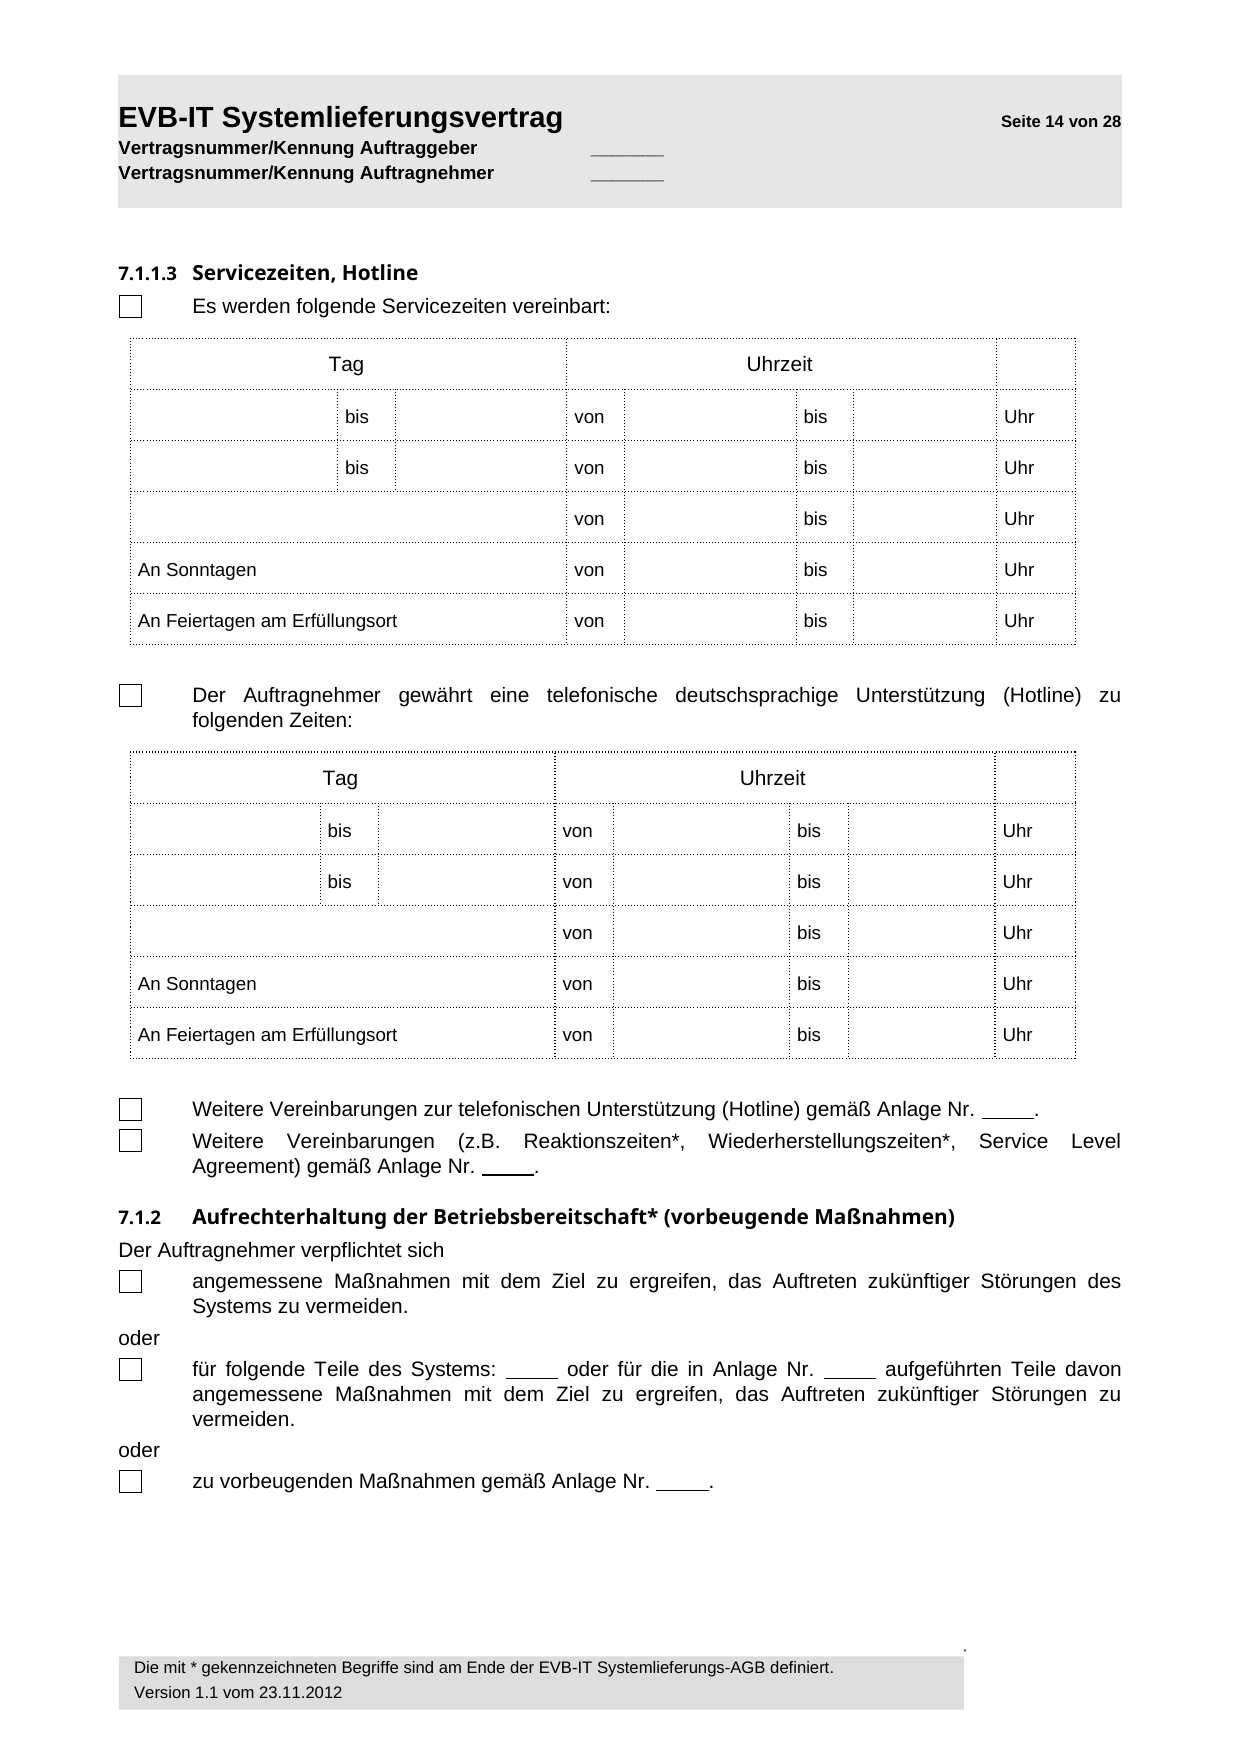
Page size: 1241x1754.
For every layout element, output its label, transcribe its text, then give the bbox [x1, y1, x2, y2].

table_cell [130, 905, 555, 956]
table_cell An Feiertagen am Erfüllungsort [130, 1007, 555, 1058]
table_cell bis [790, 1007, 848, 1058]
table_header Tag [130, 338, 567, 388]
table_cell bis [796, 491, 853, 542]
table_cell bis [796, 440, 853, 491]
table_cell [395, 389, 567, 439]
table_cell bis [790, 854, 848, 904]
table_cell Uhr [995, 956, 1075, 1007]
table_cell Uhr [997, 440, 1075, 491]
table_cell [624, 440, 796, 491]
table_cell Uhr [995, 803, 1075, 853]
table_cell bis [338, 440, 395, 491]
table_cell [130, 491, 567, 542]
table_cell [624, 542, 796, 593]
table_cell von [555, 803, 614, 853]
text oder [118, 1324, 1122, 1349]
table_cell bis [790, 956, 848, 1007]
table_cell bis [790, 803, 848, 853]
table_cell [854, 593, 997, 644]
table_cell [614, 956, 789, 1007]
table_cell [848, 905, 995, 956]
table_cell bis [320, 854, 379, 904]
table_cell [624, 491, 796, 542]
table_cell bis [796, 542, 853, 593]
text oder [118, 1437, 1122, 1462]
table_cell [130, 854, 320, 904]
table_cell bis [790, 905, 848, 956]
table_cell [854, 389, 997, 439]
table_cell Uhr [997, 542, 1075, 593]
table_cell Uhr [997, 491, 1075, 542]
table_cell [614, 1007, 789, 1058]
table_cell [624, 389, 796, 439]
table_cell Uhr [995, 854, 1075, 904]
table_cell [614, 905, 789, 956]
text Der Auftragnehmer gewährt eine telefonische deutschsprachige Unterstützung (Hotline) zu folgenden Zeiten: [118, 682, 1122, 732]
table_cell von [555, 905, 614, 956]
table_cell [614, 854, 789, 904]
table_cell [854, 440, 997, 491]
table_cell von [567, 542, 624, 593]
table_cell bis [796, 389, 853, 439]
text Der Auftragnehmer verpflichtet sich [118, 1237, 1122, 1262]
table_cell von [567, 491, 624, 542]
table_cell von [567, 440, 624, 491]
table_cell [854, 542, 997, 593]
text zu vorbeugenden Maßnahmen gemäß Anlage Nr. . [118, 1468, 1122, 1493]
table_cell [854, 491, 997, 542]
table_cell [614, 803, 789, 853]
table_header Tag [130, 751, 555, 802]
table_cell Uhr [995, 905, 1075, 956]
text Es werden folgende Servicezeiten vereinbart: [118, 293, 1122, 318]
table_cell [130, 440, 337, 491]
table_cell von [555, 854, 614, 904]
table_cell [848, 854, 995, 904]
table_header [997, 338, 1075, 388]
table_cell von [555, 1007, 614, 1058]
table_cell [848, 803, 995, 853]
text Weitere Vereinbarungen (z.B. Reaktionszeiten*, Wiederherstellungszeiten*, Service Level Agreement) gemäß Anlage Nr. . [118, 1127, 1122, 1177]
table_cell Uhr [997, 593, 1075, 644]
table_cell An Feiertagen am Erfüllungsort [130, 593, 567, 644]
table_cell [379, 854, 555, 904]
text angemessene Maßnahmen mit dem Ziel zu ergreifen, das Auftreten zukünftiger Störungen des Systems zu vermeiden. [118, 1268, 1122, 1318]
table_cell An Sonntagen [130, 542, 567, 593]
table_cell [395, 440, 567, 491]
table_cell bis [320, 803, 379, 853]
table_header Uhrzeit [555, 751, 995, 802]
table_header Uhrzeit [567, 338, 997, 388]
text für folgende Teile des Systems: oder für die in Anlage Nr. aufgeführten Teile davon angemessene Maßnahmen mit dem Ziel zu ergreifen, das Auftreten zukünftiger Störungen zu vermeiden. [118, 1356, 1122, 1431]
table_cell von [555, 956, 614, 1007]
table_cell Uhr [997, 389, 1075, 439]
table_cell [130, 389, 337, 439]
table_cell [624, 593, 796, 644]
table_cell [848, 1007, 995, 1058]
table_cell [848, 956, 995, 1007]
table_cell Uhr [995, 1007, 1075, 1058]
table_cell An Sonntagen [130, 956, 555, 1007]
table_cell von [567, 593, 624, 644]
table_cell bis [338, 389, 395, 439]
subtitle Servicezeiten, Hotline [118, 258, 1122, 287]
table_cell [130, 803, 320, 853]
table_cell [379, 803, 555, 853]
text Weitere Vereinbarungen zur telefonischen Unterstützung (Hotline) gemäß Anlage Nr. . [118, 1096, 1122, 1121]
table_cell bis [796, 593, 853, 644]
table_header [995, 751, 1075, 802]
subtitle Aufrechterhaltung der Betriebsbereitschaft* (vorbeugende Maßnahmen) [118, 1202, 1122, 1231]
table_cell von [567, 389, 624, 439]
